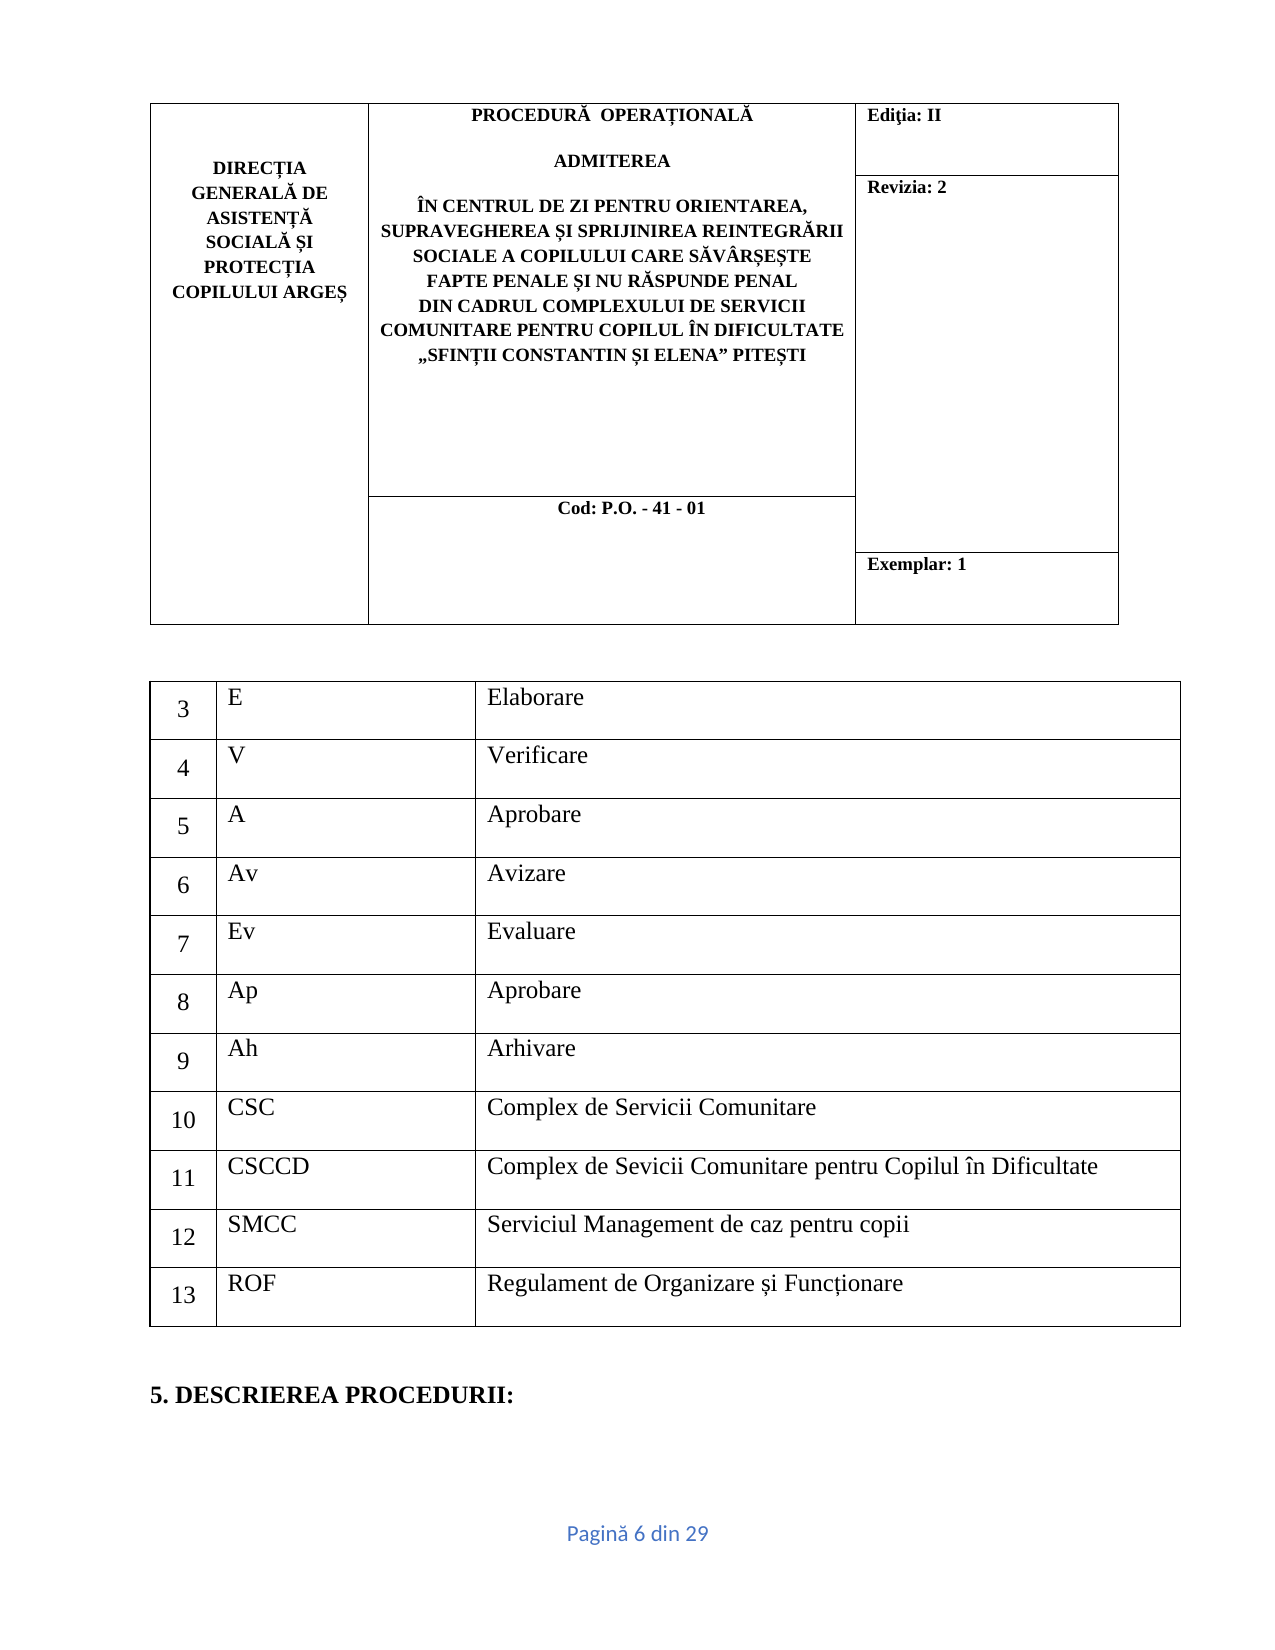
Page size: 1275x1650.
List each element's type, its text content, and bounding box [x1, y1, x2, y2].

table_cell SMCC [217, 1210, 475, 1267]
table_cell E [217, 682, 475, 739]
table_cell Aprobare [476, 799, 1180, 857]
table_cell Complex de Sevicii Comunitare pentru Copilul în Dificultate [476, 1151, 1180, 1208]
table_cell 10 [151, 1092, 216, 1150]
table_cell Ev [217, 916, 475, 974]
table_cell Ah [217, 1034, 475, 1091]
table_cell CSC [217, 1092, 475, 1150]
table_cell 12 [151, 1210, 216, 1267]
text 5. DESCRIEREA PROCEDURII: [150, 1381, 1125, 1409]
table_cell Av [217, 858, 475, 915]
table_cell Aprobare [476, 975, 1180, 1032]
table_cell Regulament de Organizare și Funcționare [476, 1268, 1180, 1326]
table_cell Verificare [476, 740, 1180, 798]
table_cell Evaluare [476, 916, 1180, 974]
table_cell 7 [151, 916, 216, 974]
table_cell Serviciul Management de caz pentru copii [476, 1210, 1180, 1267]
table_cell 9 [151, 1034, 216, 1091]
table_cell 4 [151, 740, 216, 798]
table_cell ROF [217, 1268, 475, 1326]
table_cell 13 [151, 1268, 216, 1326]
table_cell 11 [151, 1151, 216, 1208]
table_cell CSCCD [217, 1151, 475, 1208]
table_cell 5 [151, 799, 216, 857]
table_cell V [217, 740, 475, 798]
table_cell Complex de Servicii Comunitare [476, 1092, 1180, 1150]
table_cell 3 [151, 682, 216, 739]
table_cell 6 [151, 858, 216, 915]
table_cell Avizare [476, 858, 1180, 915]
table_cell 8 [151, 975, 216, 1032]
table_cell Elaborare [476, 682, 1180, 739]
table_cell A [217, 799, 475, 857]
table_cell Arhivare [476, 1034, 1180, 1091]
table_cell Ap [217, 975, 475, 1032]
